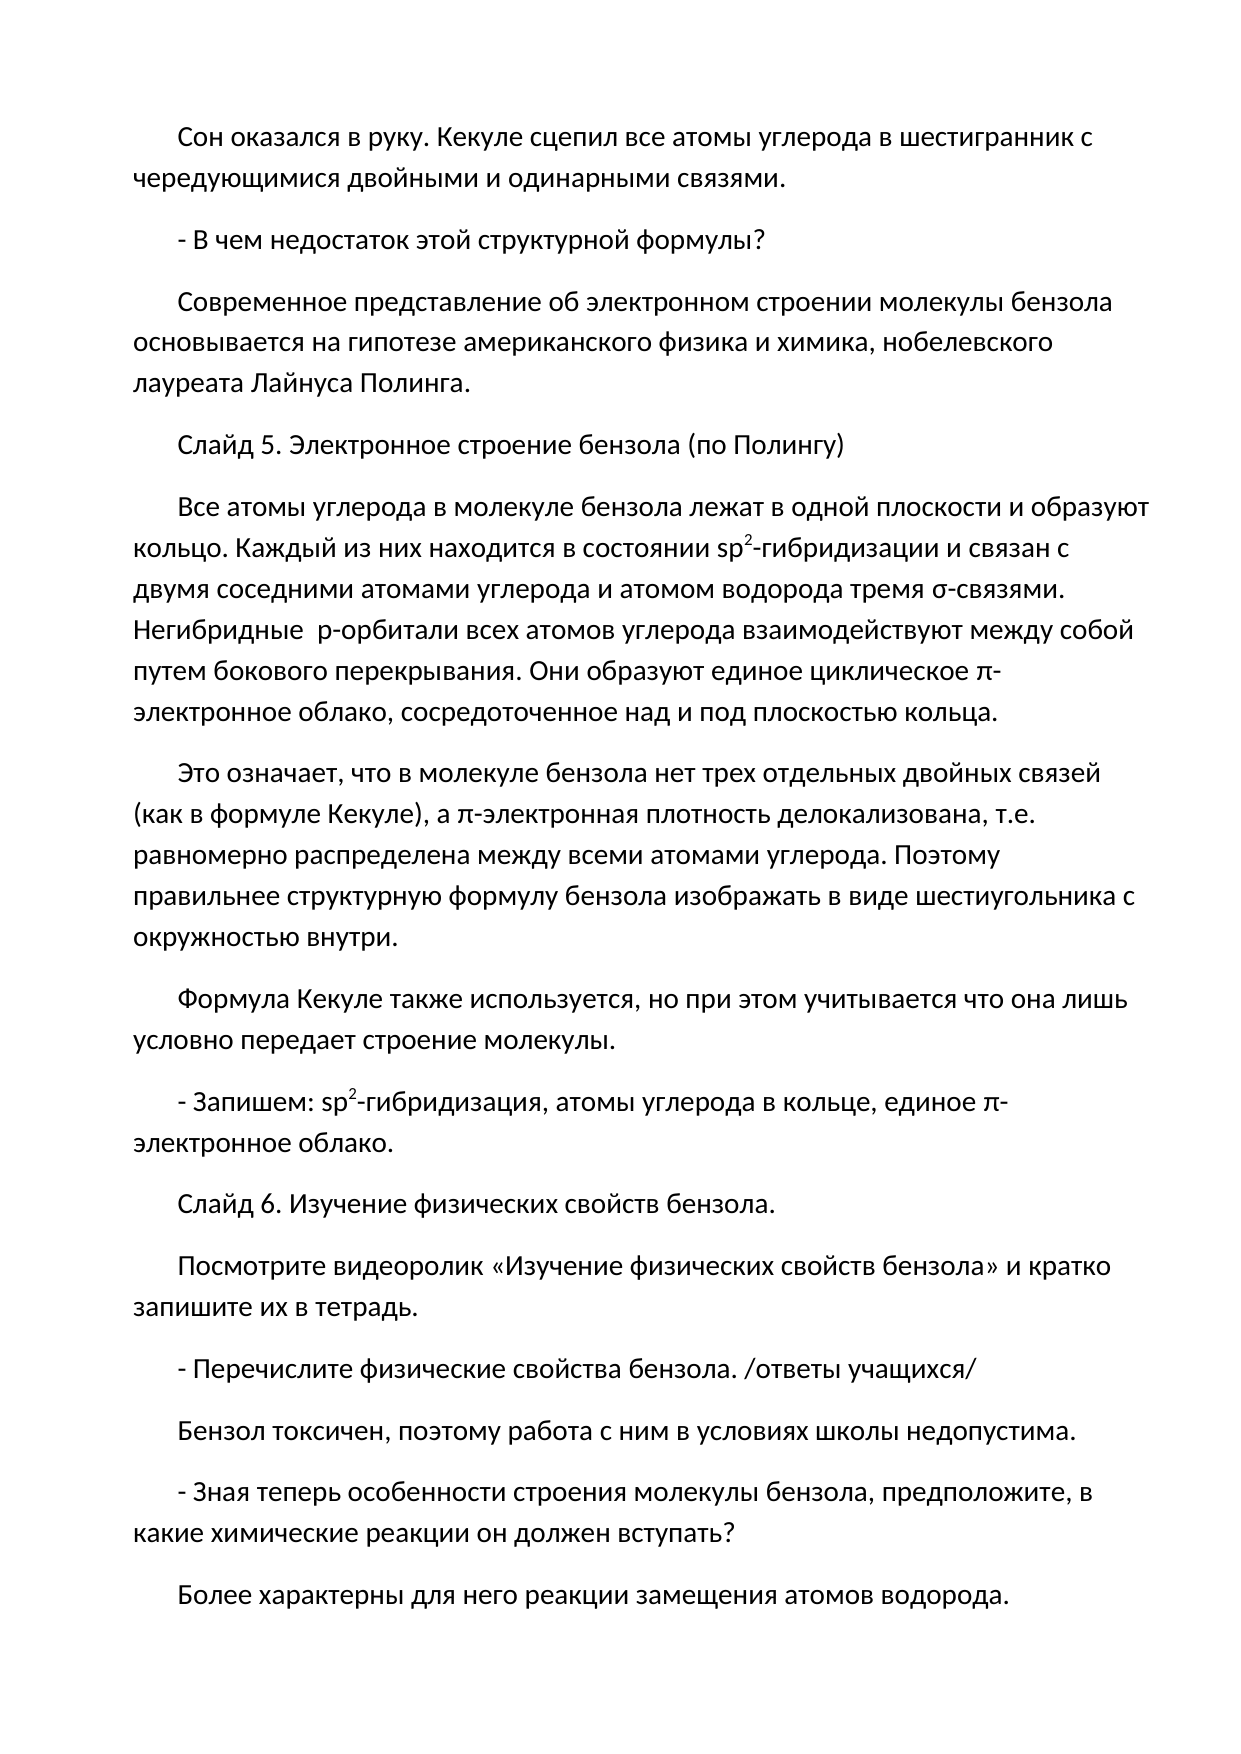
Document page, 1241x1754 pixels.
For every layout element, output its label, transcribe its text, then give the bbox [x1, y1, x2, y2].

text Современное представление об электронном строении молекулы бензола основывается на гипотезе американского физика и химика, нобелевского лауреата Лайнуса Полинга. [133, 283, 1152, 400]
text Слайд 6. Изучение физических свойств бензола. [133, 1185, 1152, 1221]
text Слайд 5. Электронное строение бензола (по Полингу) [133, 426, 1152, 462]
text Бензол токсичен, поэтому работа с ним в условиях школы недопустима. [133, 1412, 1152, 1447]
text - В чем недостаток этой структурной формулы? [133, 221, 1152, 256]
text - Перечислите физические свойства бензола. /ответы учащихся/ [133, 1350, 1152, 1386]
text Формула Кекуле также используется, но при этом учитывается что она лишь условно передает строение молекулы. [133, 980, 1152, 1057]
text Более характерны для него реакции замещения атомов водорода. [133, 1576, 1152, 1612]
text - Запишем: sp2-гибридизация, атомы углерода в кольце, единое π-электронное облако. [133, 1083, 1152, 1159]
text Посмотрите видеоролик «Изучение физических свойств бензола» и кратко запишите их в тетрадь. [133, 1247, 1152, 1324]
text Все атомы углерода в молекуле бензола лежат в одной плоскости и образуют кольцо. Каждый из них находится в состоянии sp2-гибридизации и связан с двумя соседними атомами углерода и атомом водорода тремя σ-связями. Негибридные р-орбитали всех атомов углерода взаимодействуют между собой путем бокового перекрывания. Они образуют единое циклическое π-электронное облако, сосредоточенное над и под плоскостью кольца. [133, 488, 1152, 728]
text Это означает, что в молекуле бензола нет трех отдельных двойных связей (как в формуле Кекуле), а π-электронная плотность делокализована, т.е. равномерно распределена между всеми атомами углерода. Поэтому правильнее структурную формулу бензола изображать в виде шестиугольника с окружностью внутри. [133, 754, 1152, 954]
text Сон оказался в руку. Кекуле сцепил все атомы углерода в шестигранник с чередующимися двойными и одинарными связями. [133, 118, 1152, 195]
text - Зная теперь особенности строения молекулы бензола, предположите, в какие химические реакции он должен вступать? [133, 1473, 1152, 1550]
